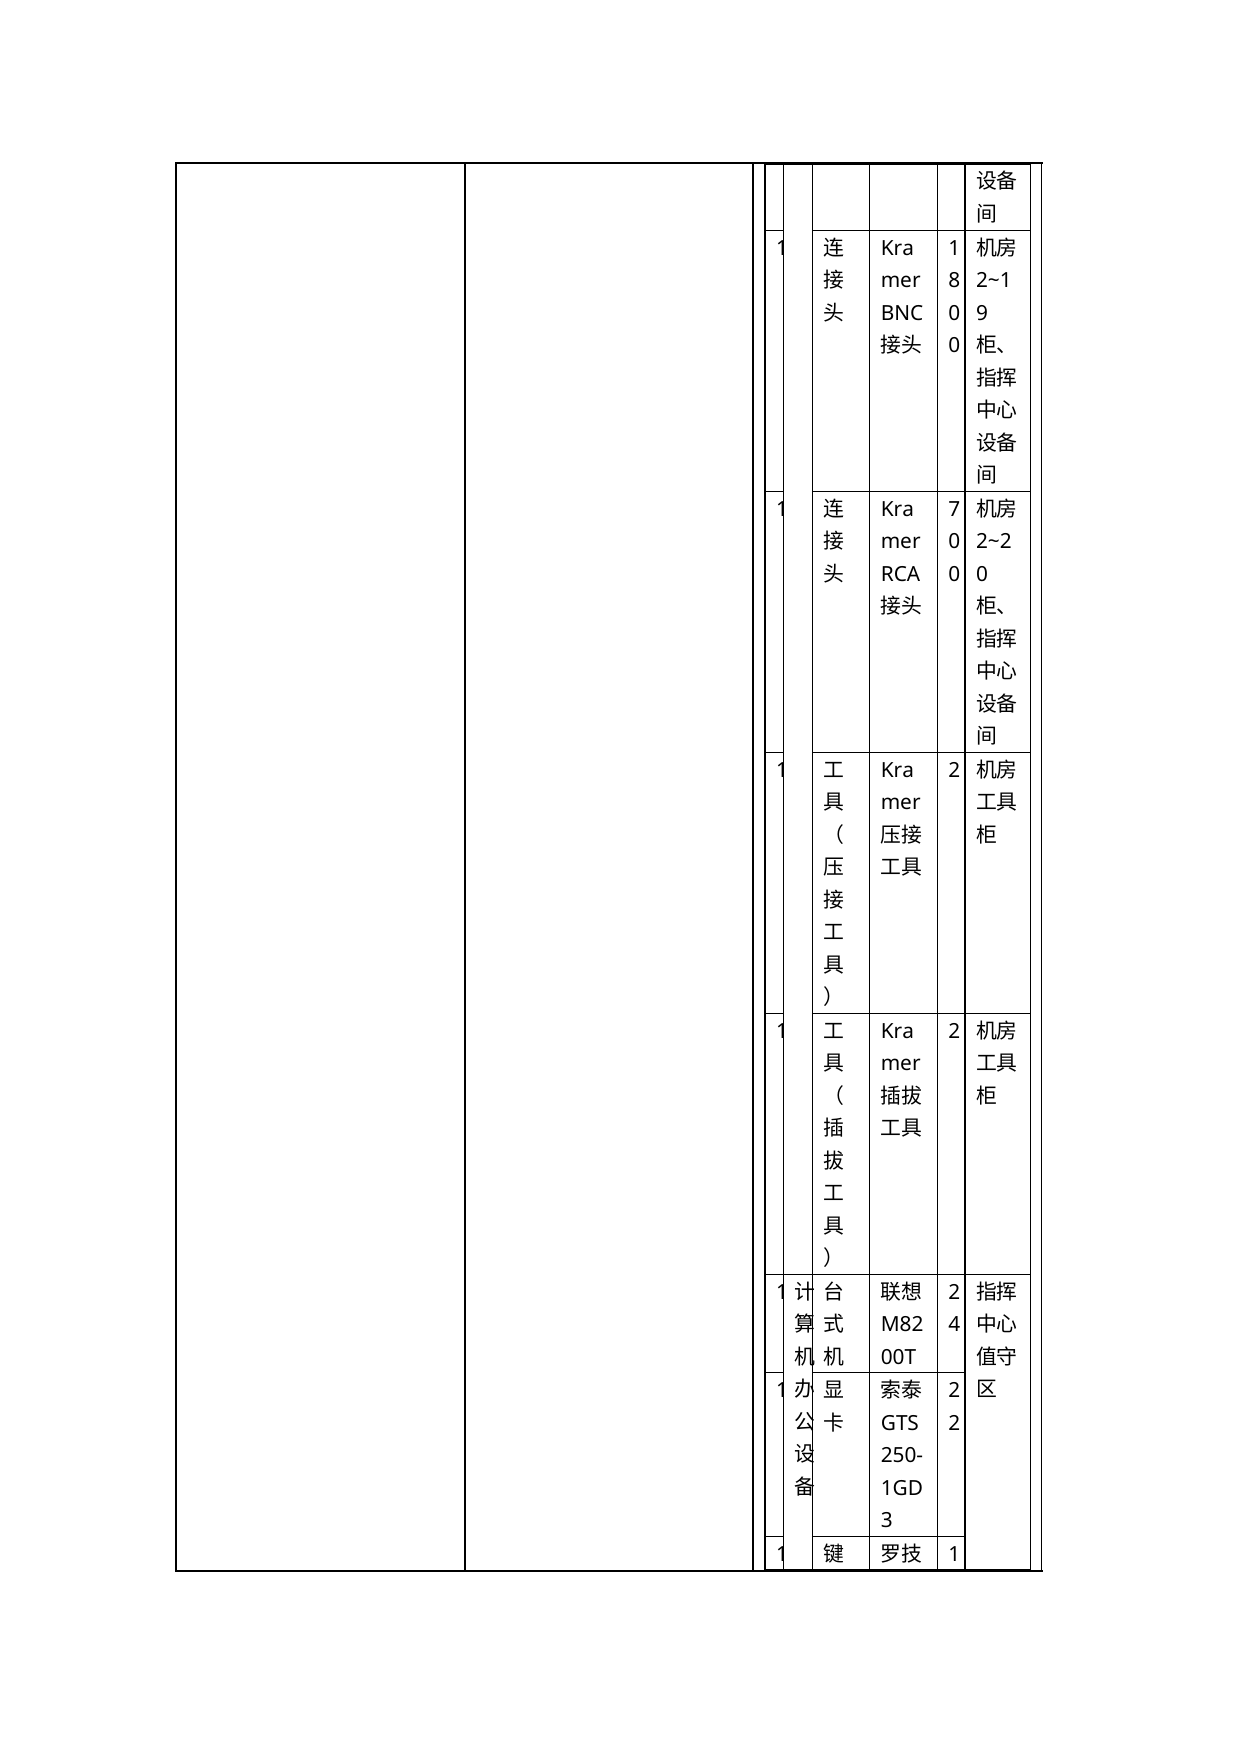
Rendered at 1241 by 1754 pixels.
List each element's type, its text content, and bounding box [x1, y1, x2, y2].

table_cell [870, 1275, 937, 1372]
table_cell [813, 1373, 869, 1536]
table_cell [784, 165, 812, 1274]
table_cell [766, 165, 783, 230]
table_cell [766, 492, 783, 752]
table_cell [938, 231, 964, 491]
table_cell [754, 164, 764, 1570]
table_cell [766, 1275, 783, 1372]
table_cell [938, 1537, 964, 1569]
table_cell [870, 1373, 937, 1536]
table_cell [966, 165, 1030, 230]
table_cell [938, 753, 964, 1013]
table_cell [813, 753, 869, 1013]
table_cell [177, 164, 464, 1570]
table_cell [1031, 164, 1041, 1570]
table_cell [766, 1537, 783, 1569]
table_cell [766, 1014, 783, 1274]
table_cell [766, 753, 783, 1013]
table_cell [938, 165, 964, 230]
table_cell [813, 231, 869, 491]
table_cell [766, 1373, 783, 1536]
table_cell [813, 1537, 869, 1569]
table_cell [870, 231, 937, 491]
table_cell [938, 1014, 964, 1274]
table_cell 2 [466, 164, 752, 1570]
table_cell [966, 231, 1030, 491]
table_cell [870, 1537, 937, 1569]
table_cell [966, 1275, 1030, 1569]
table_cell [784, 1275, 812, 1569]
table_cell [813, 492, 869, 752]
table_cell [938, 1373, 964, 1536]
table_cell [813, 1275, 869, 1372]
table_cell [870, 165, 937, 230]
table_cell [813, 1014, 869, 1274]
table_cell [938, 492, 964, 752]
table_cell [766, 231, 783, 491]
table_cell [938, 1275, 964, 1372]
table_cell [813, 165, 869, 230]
